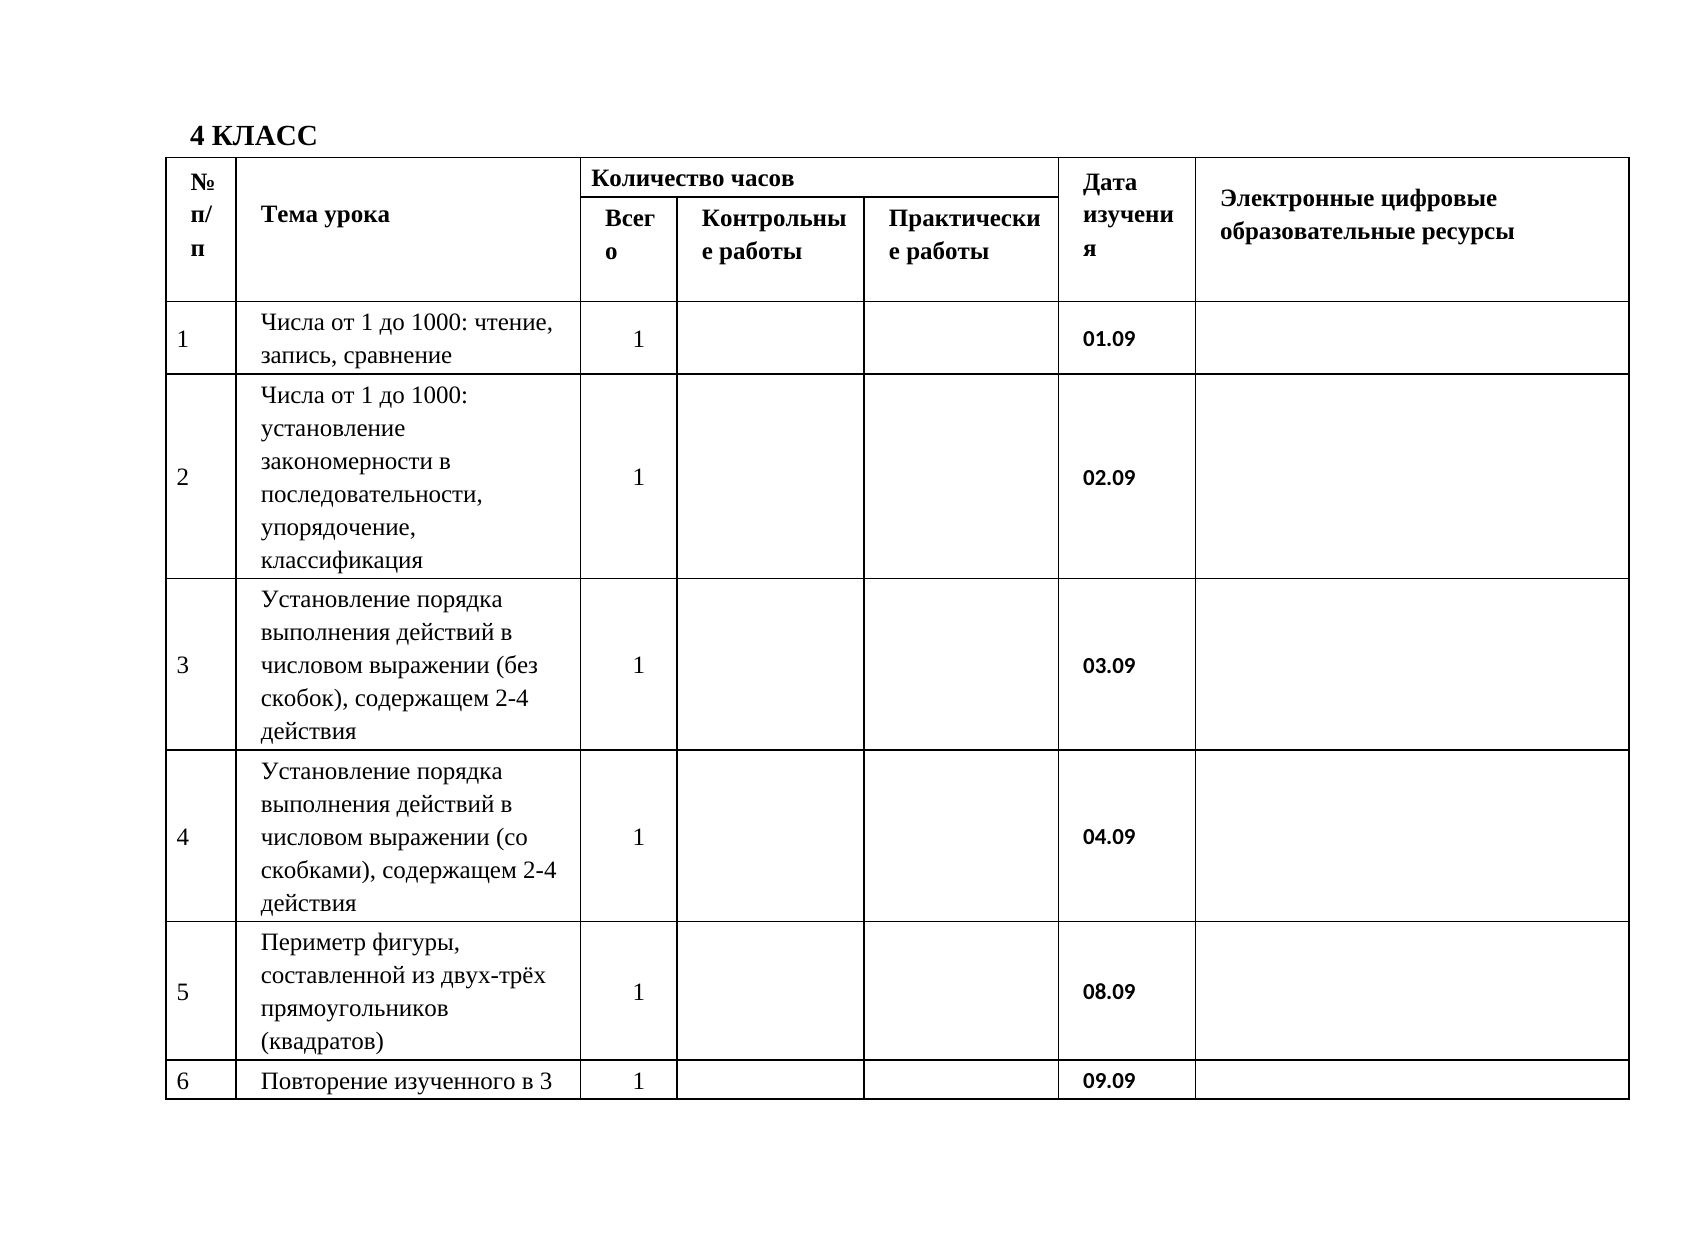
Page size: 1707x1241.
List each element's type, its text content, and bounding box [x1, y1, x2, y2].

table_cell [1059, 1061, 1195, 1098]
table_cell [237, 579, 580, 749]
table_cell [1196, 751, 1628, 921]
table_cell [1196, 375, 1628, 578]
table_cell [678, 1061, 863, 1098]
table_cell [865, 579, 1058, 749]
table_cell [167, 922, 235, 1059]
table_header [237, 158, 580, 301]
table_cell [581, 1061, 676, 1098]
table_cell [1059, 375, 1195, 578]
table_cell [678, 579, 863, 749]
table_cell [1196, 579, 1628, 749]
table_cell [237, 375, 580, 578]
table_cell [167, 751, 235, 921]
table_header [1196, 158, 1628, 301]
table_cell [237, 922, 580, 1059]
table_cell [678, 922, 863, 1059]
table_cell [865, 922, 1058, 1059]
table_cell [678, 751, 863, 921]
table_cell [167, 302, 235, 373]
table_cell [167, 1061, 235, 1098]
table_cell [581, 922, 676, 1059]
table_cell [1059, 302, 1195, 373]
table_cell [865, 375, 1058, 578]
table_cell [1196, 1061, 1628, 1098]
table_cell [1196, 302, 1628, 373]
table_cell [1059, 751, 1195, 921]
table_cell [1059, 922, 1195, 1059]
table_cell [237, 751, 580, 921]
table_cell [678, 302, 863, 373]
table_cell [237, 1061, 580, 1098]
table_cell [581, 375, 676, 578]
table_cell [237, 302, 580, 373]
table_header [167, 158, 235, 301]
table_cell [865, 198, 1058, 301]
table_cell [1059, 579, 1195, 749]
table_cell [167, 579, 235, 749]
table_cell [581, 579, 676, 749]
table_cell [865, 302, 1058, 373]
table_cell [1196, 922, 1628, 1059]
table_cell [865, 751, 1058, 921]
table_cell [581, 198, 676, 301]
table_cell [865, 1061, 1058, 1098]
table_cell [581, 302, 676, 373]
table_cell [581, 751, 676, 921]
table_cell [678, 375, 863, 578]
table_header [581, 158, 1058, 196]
text 4 КЛАСС [190, 118, 1618, 152]
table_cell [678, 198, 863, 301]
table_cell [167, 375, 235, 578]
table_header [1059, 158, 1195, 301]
